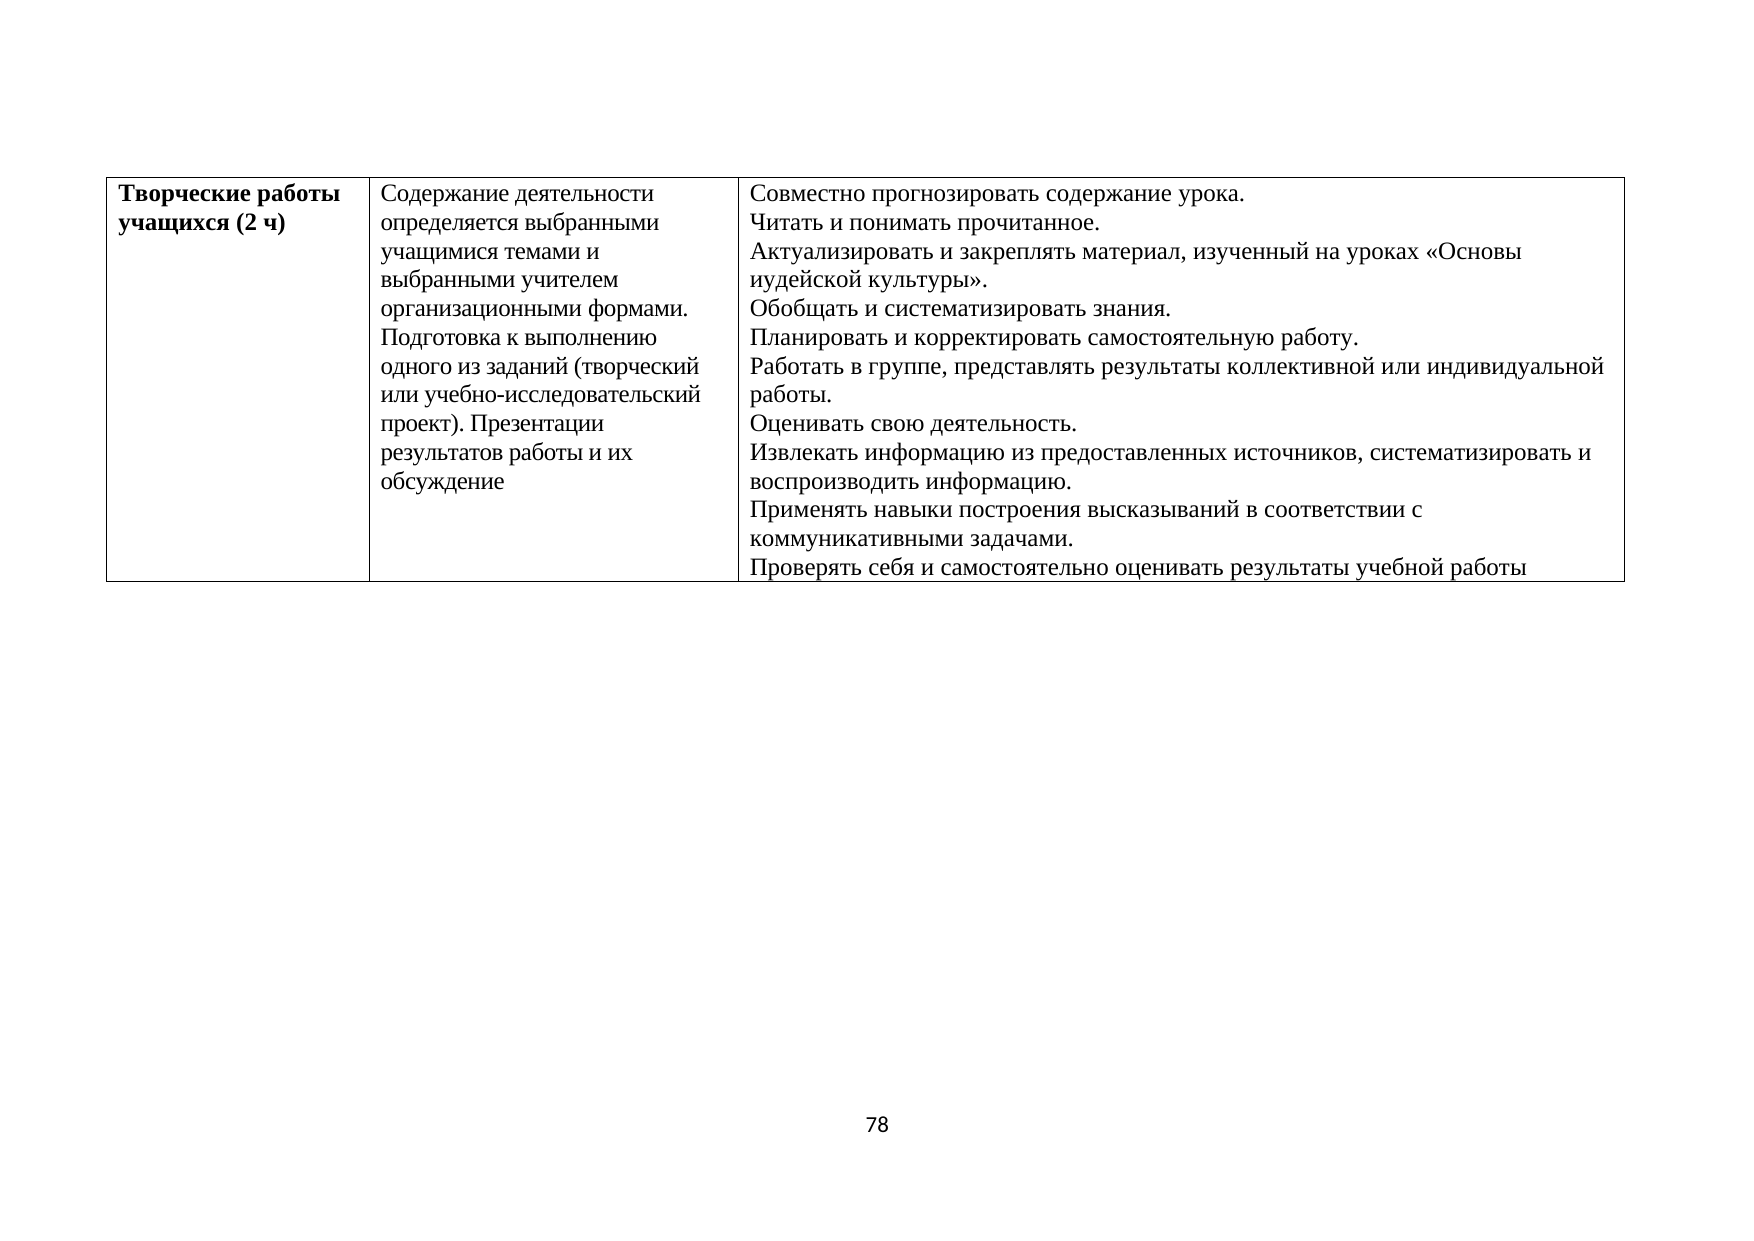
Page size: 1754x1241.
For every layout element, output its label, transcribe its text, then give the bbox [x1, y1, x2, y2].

table_cell Совместно прогнозировать содержание урока. Читать и понимать прочитанное. Актуализировать и закреплять материал, изученный на уроках «Основы иудейской культуры». Обобщать и систематизировать знания. Планировать и корректировать самостоятельную работу. Работать в группе, представлять результаты коллективной или индивидуальной работы. Оценивать свою деятельность. Извлекать информацию из предоставленных источников, систематизировать и воспроизводить информацию. Применять навыки построения высказываний в соответствии с коммуникативными задачами. Проверять себя и самостоятельно оценивать результаты учебной работы [739, 178, 1624, 581]
table_cell Творческие работы учащихся (2 ч) [107, 178, 369, 581]
table_cell Содержание деятельности определяется выбранными учащимися темами и выбранными учителем организационными формами. Подготовка к выполнению одного из заданий (творческий или учебно-исследовательский проект). Презентации результатов работы и их обсуждение [370, 178, 738, 581]
